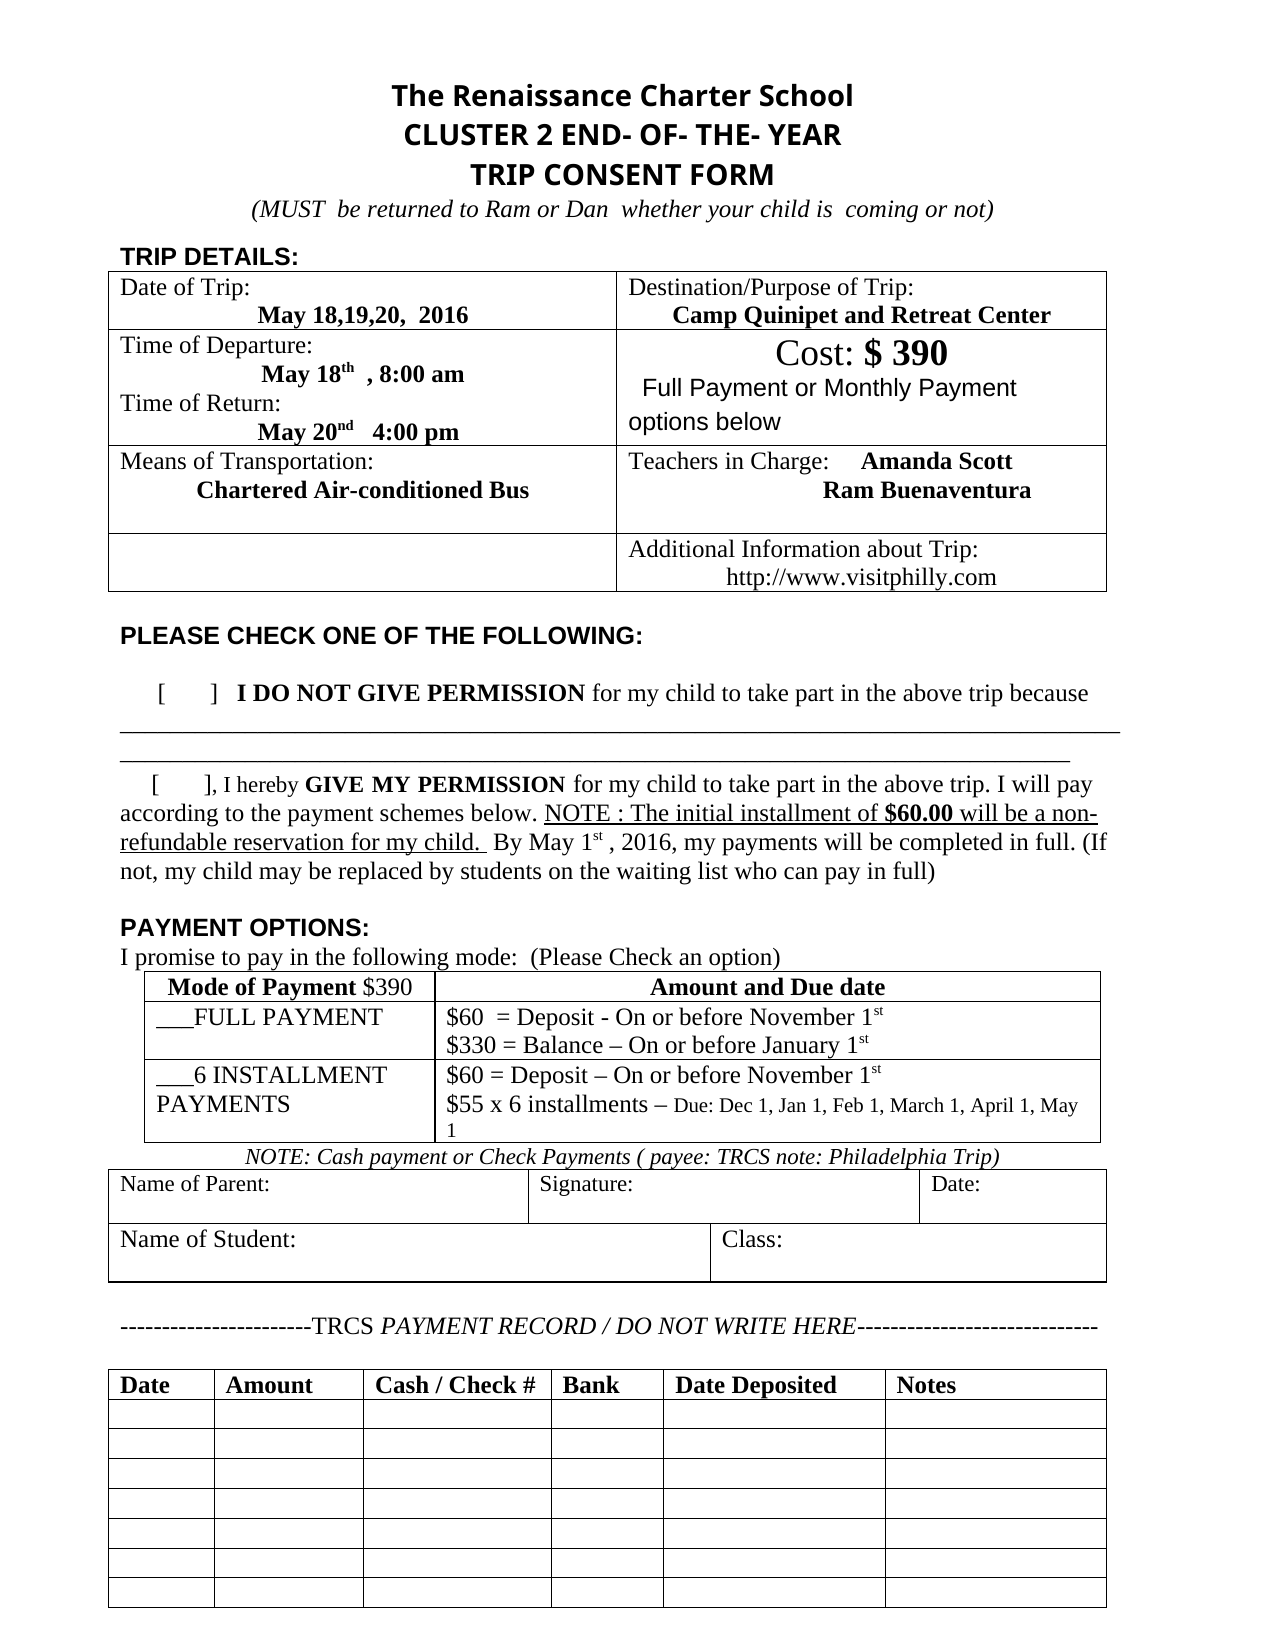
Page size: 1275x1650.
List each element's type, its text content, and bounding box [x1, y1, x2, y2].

text PLEASE CHECK ONE OF THE FOLLOWING: [120, 621, 1125, 650]
table_cell [109, 1429, 214, 1458]
table_cell [364, 1400, 551, 1428]
table_cell Class: [711, 1224, 1106, 1281]
table_cell [552, 1400, 663, 1428]
text (MUST be returned to Ram or Dan whether your child is coming or not) [120, 194, 1125, 223]
table_cell [552, 1519, 663, 1547]
table_header Name of Parent: [109, 1170, 528, 1223]
table_cell $60 = Deposit – On or before November 1st $55 x 6 installments – Due: Dec 1, Jan 1, Feb 1, March 1, April 1, May 1 [436, 1060, 1100, 1142]
table_cell [109, 1549, 214, 1577]
table_cell [886, 1459, 1106, 1488]
text CLUSTER 2 END- OF- THE- YEAR [120, 115, 1125, 154]
text TRIP DETAILS: [120, 242, 1125, 271]
table_cell [886, 1429, 1106, 1458]
table_cell [109, 1400, 214, 1428]
table_cell [552, 1489, 663, 1518]
table_cell [664, 1578, 885, 1607]
table_cell [886, 1489, 1106, 1518]
table_header Notes [886, 1370, 1106, 1398]
table_cell [664, 1519, 885, 1547]
table_cell [109, 534, 616, 591]
text NOTE: Cash payment or Check Payments ( payee: TRCS note: Philadelphia Trip) [120, 1143, 1125, 1169]
table_cell Means of Transportation: Chartered Air-conditioned Bus [109, 446, 616, 533]
text -----------------------TRCS PAYMENT RECORD / DO NOT WRITE HERE----------------------------- [120, 1311, 1125, 1340]
text [ ], I hereby give my permission for my child to take part in the above trip. I will pay according to the payment schemes below. NOTE : The initial installment of $60.00 will be a non-refundable reservation for my child. By May 1st , 2016, my payments will be completed in full. (If not, my child may be replaced by students on the waiting list who can pay in full) [120, 765, 1125, 884]
table_cell [552, 1459, 663, 1488]
table_cell [664, 1400, 885, 1428]
table_header Bank [552, 1370, 663, 1398]
table_cell $60 = Deposit - On or before November 1st $330 = Balance – On or before January 1st [436, 1002, 1100, 1059]
table_cell [109, 1489, 214, 1518]
table_cell Time of Departure: May 18th , 8:00 am Time of Return: May 20nd 4:00 pm [109, 330, 616, 445]
text The Renaissance Charter School [120, 75, 1125, 115]
table_cell [664, 1459, 885, 1488]
table_cell [364, 1459, 551, 1488]
table_cell [664, 1549, 885, 1577]
table_header Date of Trip: May 18,19,20, 2016 [109, 272, 616, 329]
table_cell [364, 1489, 551, 1518]
table_cell [552, 1429, 663, 1458]
text TRIP CONSENT FORM [120, 154, 1125, 194]
table_cell Cost: $ 390 Full Payment or Monthly Payment options below [617, 330, 1106, 445]
text I promise to pay in the following mode: (Please Check an option) [120, 942, 1125, 971]
table_cell [109, 1578, 214, 1607]
text PAYMENT OPTIONS: [120, 913, 1125, 942]
table_cell [886, 1578, 1106, 1607]
table_cell [109, 1519, 214, 1547]
table_cell [364, 1519, 551, 1547]
table_header Amount [215, 1370, 363, 1398]
table_header Mode of Payment $390 [145, 972, 434, 1001]
table_cell [215, 1400, 363, 1428]
table_cell [886, 1519, 1106, 1547]
table_cell [215, 1578, 363, 1607]
table_cell Additional Information about Trip: http://www.visitphilly.com [617, 534, 1106, 591]
table_cell [552, 1549, 663, 1577]
table_header Destination/Purpose of Trip: Camp Quinipet and Retreat Center [617, 272, 1106, 329]
table_cell [364, 1549, 551, 1577]
table_cell [664, 1429, 885, 1458]
table_cell [364, 1429, 551, 1458]
table_header Date: [920, 1170, 1106, 1223]
table_cell [215, 1459, 363, 1488]
table_cell [886, 1400, 1106, 1428]
table_cell ___FULL PAYMENT [145, 1002, 434, 1059]
table_cell [552, 1578, 663, 1607]
table_cell [215, 1489, 363, 1518]
table_header Date Deposited [664, 1370, 885, 1398]
table_cell [215, 1519, 363, 1547]
table_header Cash / Check # [364, 1370, 551, 1398]
table_cell [215, 1429, 363, 1458]
table_cell [364, 1578, 551, 1607]
table_cell Teachers in Charge: Amanda Scott Ram Buenaventura [617, 446, 1106, 533]
table_cell ___6 INSTALLMENT PAYMENTS [145, 1060, 434, 1142]
table_cell Name of Student: [109, 1224, 710, 1281]
table_cell [664, 1489, 885, 1518]
table_cell [886, 1549, 1106, 1577]
table_header Signature: [529, 1170, 919, 1223]
text [ ] I DO NOT GIVE PERMISSION for my child to take part in the above trip because ____________________________________________________________________________________________________________________________________________________________ [120, 678, 1125, 765]
table_cell [215, 1549, 363, 1577]
table_header Date [109, 1370, 214, 1398]
table_header Amount and Due date [436, 972, 1100, 1001]
table_cell [109, 1459, 214, 1488]
